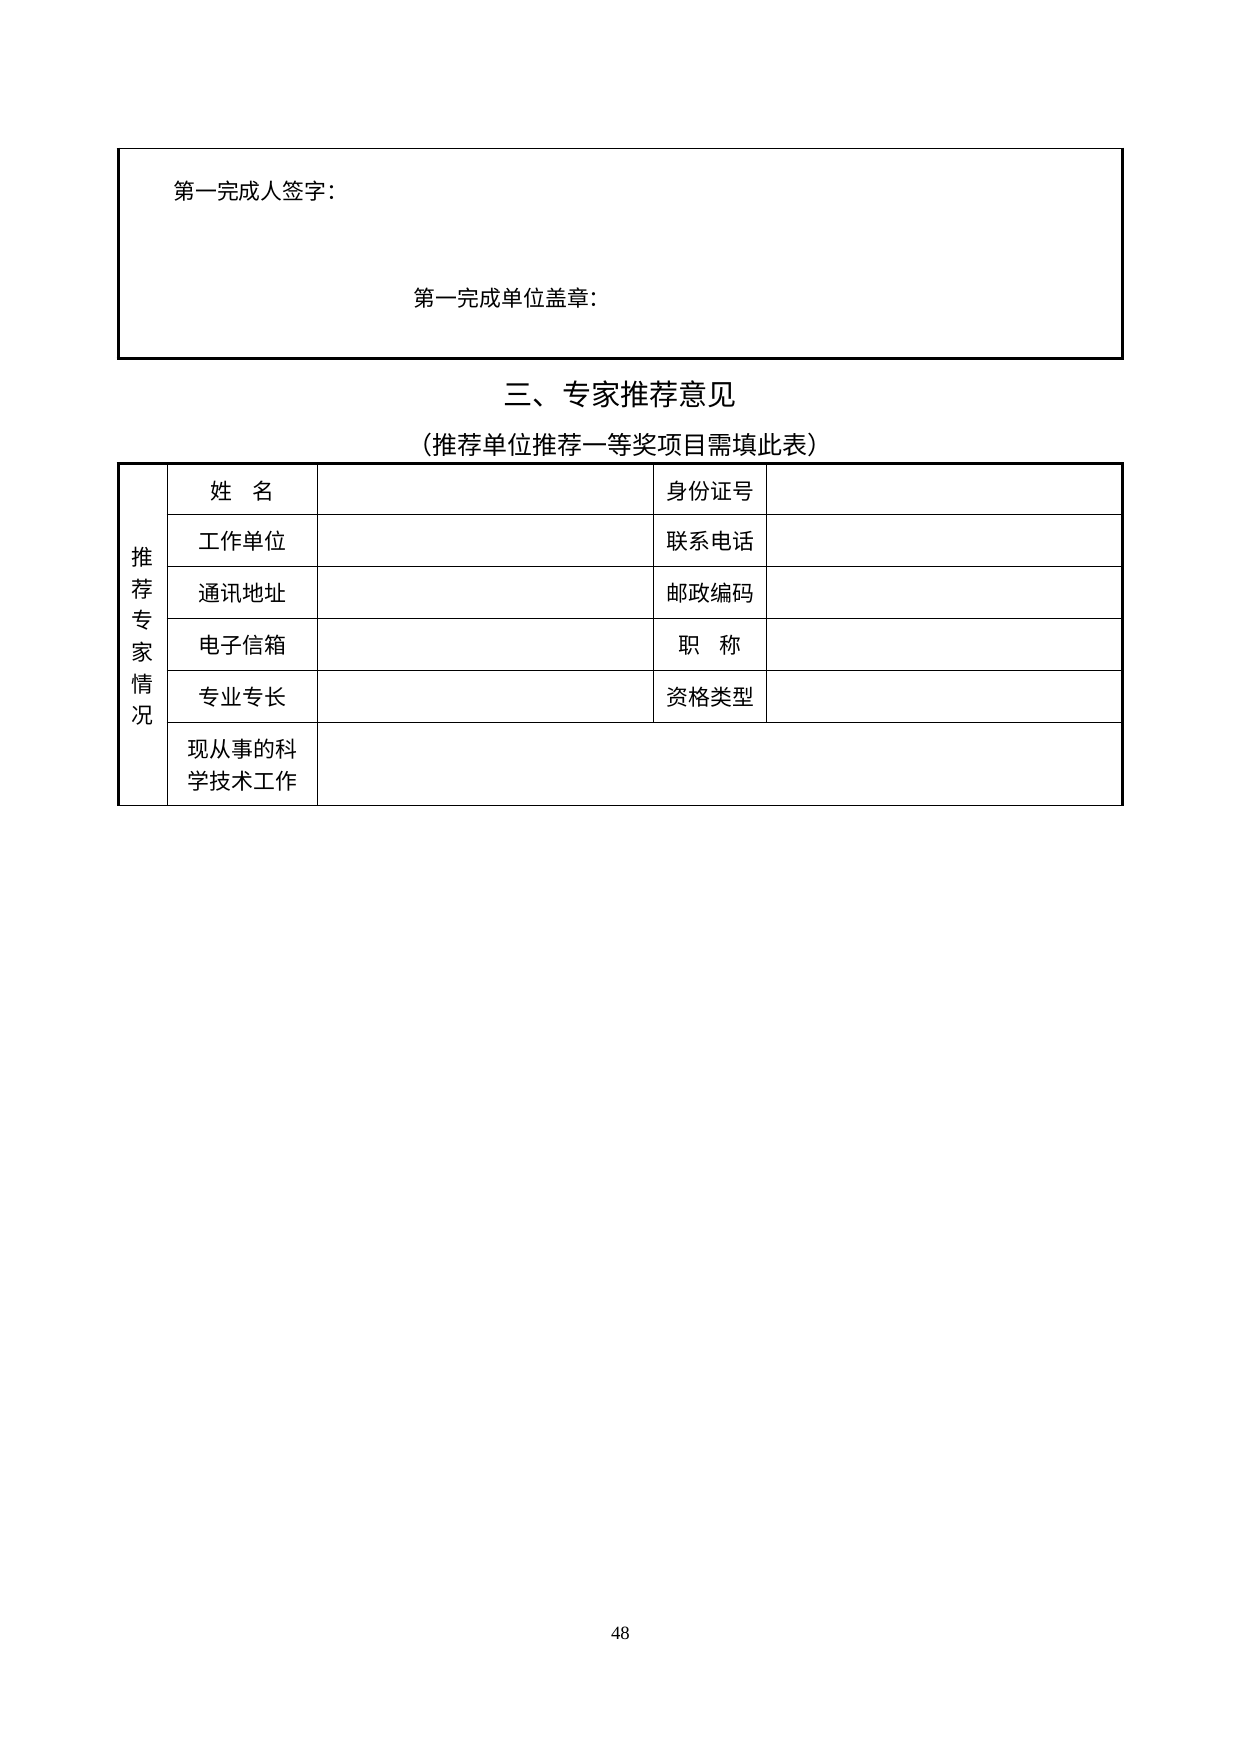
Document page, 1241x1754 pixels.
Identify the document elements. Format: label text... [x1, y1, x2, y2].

table_cell [767, 515, 1121, 566]
table_cell [767, 567, 1121, 618]
table_cell [318, 671, 653, 722]
table_header [767, 465, 1121, 514]
table_cell 工作单位 [168, 515, 317, 566]
table_cell 邮政编码 [654, 567, 766, 618]
table_cell [318, 567, 653, 618]
table_cell [318, 723, 1121, 805]
table_cell 通讯地址 [168, 567, 317, 618]
table_cell 现从事的科 学技术工作 [168, 723, 317, 805]
table_cell [318, 515, 653, 566]
table_cell 第一完成人签字： 第一完成单位盖章： [120, 149, 1121, 357]
table_header 身份证号 [654, 465, 766, 514]
table_cell [767, 671, 1121, 722]
table_header 姓 名 [168, 465, 317, 514]
table_header [318, 465, 653, 514]
table_cell 职 称 [654, 619, 766, 670]
table_header 推荐专家情况 [120, 465, 167, 805]
table_cell 专业专长 [168, 671, 317, 722]
table_cell 联系电话 [654, 515, 766, 566]
subtitle 三、专家推荐意见 [148, 373, 1092, 413]
table_cell [318, 619, 653, 670]
table_cell 电子信箱 [168, 619, 317, 670]
table_cell [767, 619, 1121, 670]
text （推荐单位推荐一等奖项目需填此表） [148, 426, 1092, 462]
table_cell 资格类型 [654, 671, 766, 722]
